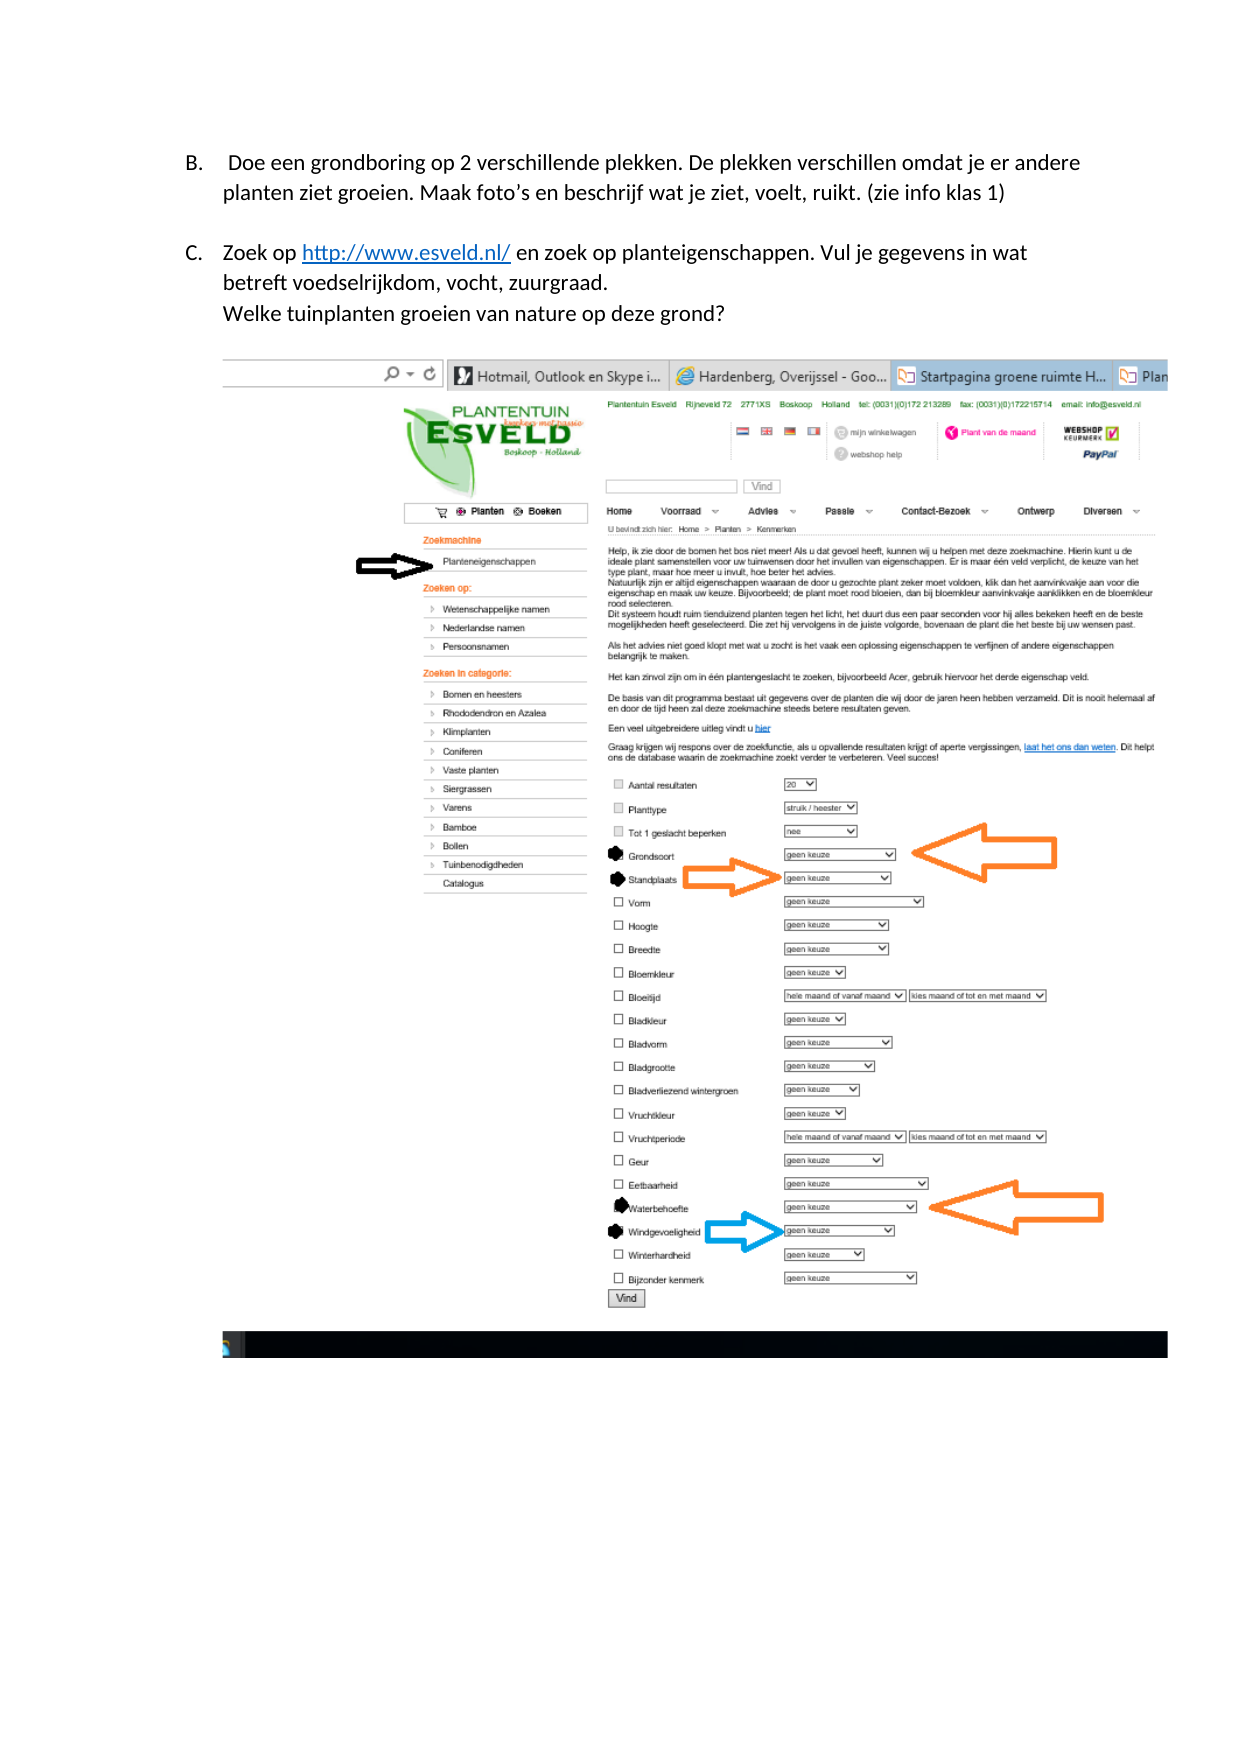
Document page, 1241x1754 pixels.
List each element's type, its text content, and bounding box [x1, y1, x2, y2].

list Zoek op http://www.esveld.nl/ en zoek op planteigenschappen. Vul je gegevens in wat betreft voedselrijkdom, vocht, zuurgraad. [185, 238, 1093, 296]
list Welke tuinplanten groeien van nature op deze grond? [223, 299, 1093, 327]
picture [222, 328, 1168, 1358]
list Doe een grondboring op 2 verschillende plekken. De plekken verschillen omdat je er andere planten ziet groeien. Maak foto’s en beschrijf wat je ziet, voelt, ruikt. (zie info klas 1) [185, 148, 1093, 206]
